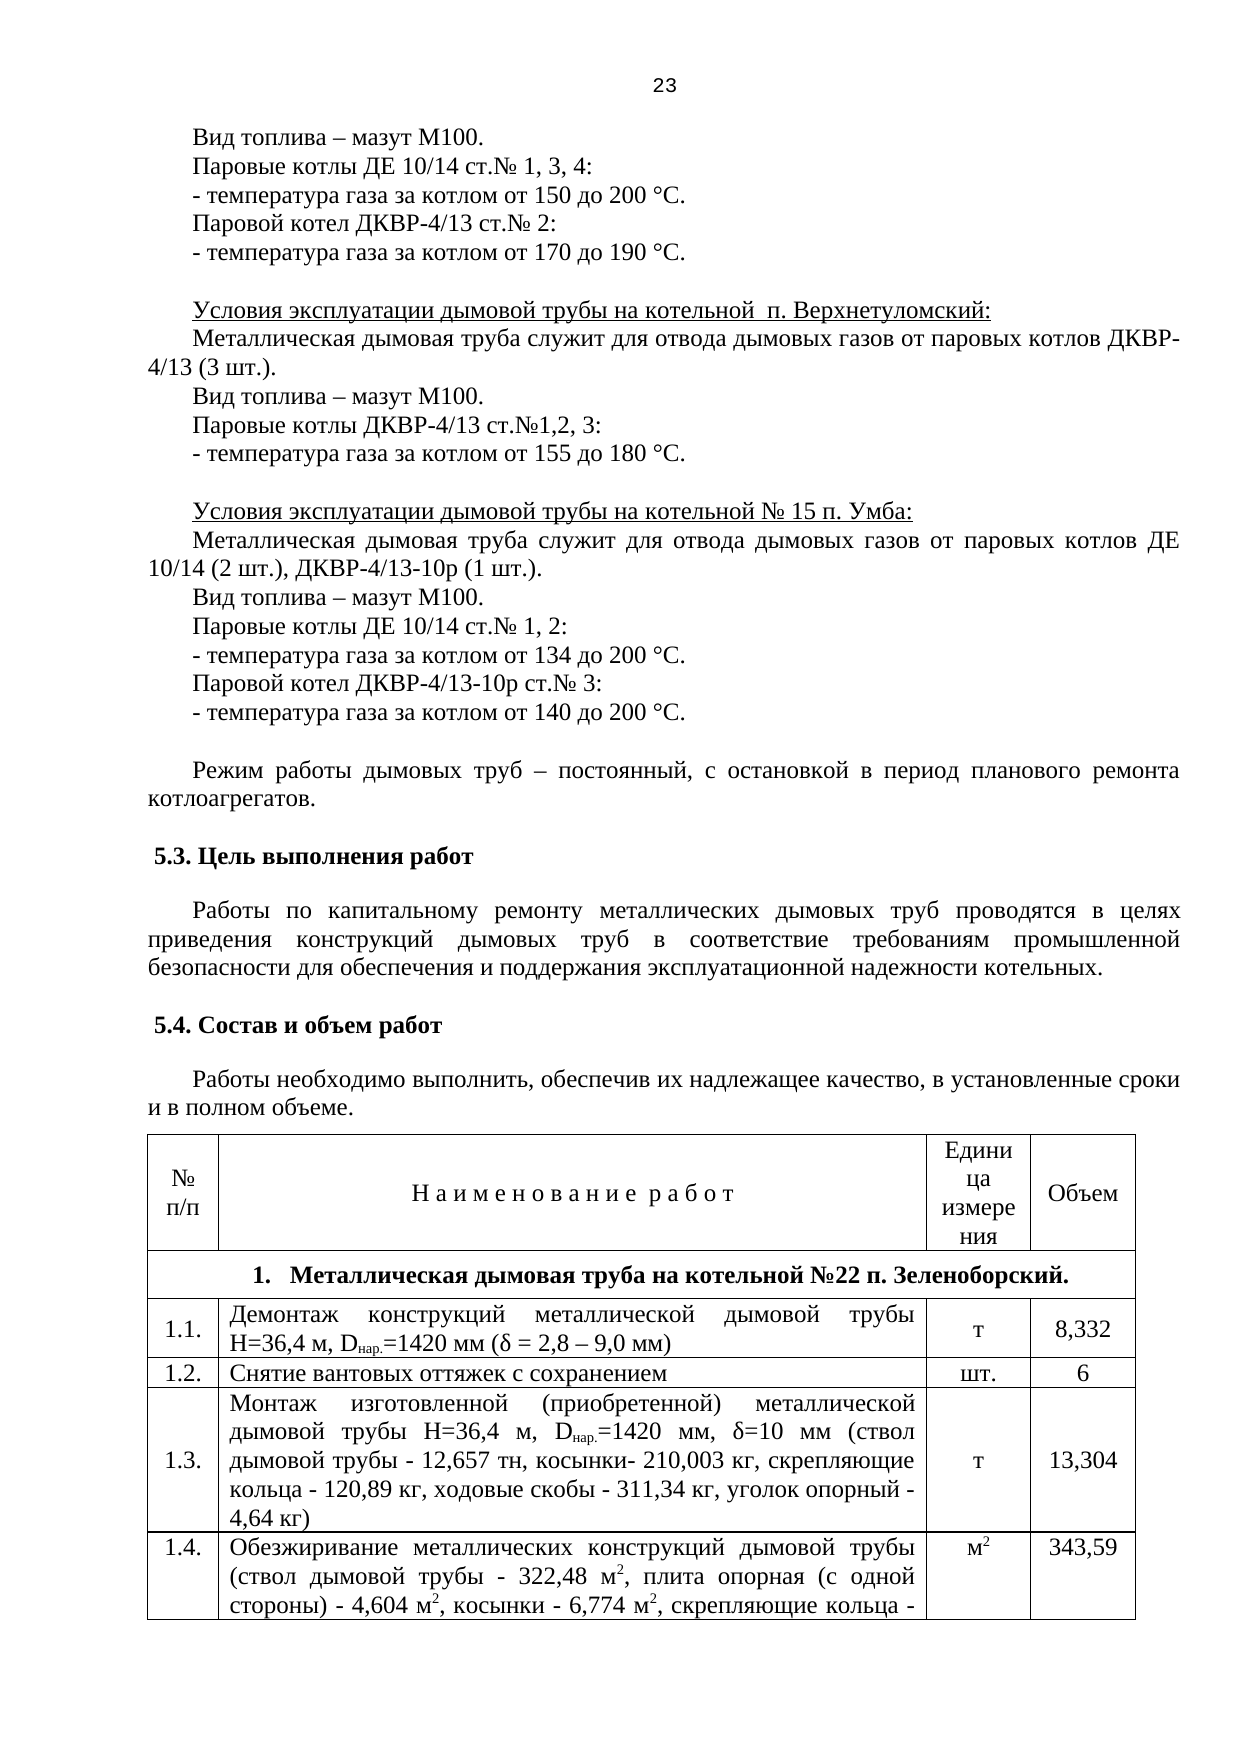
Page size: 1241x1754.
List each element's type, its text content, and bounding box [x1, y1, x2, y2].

table_header № п/п [148, 1135, 218, 1250]
table_cell 8,332 [1031, 1299, 1135, 1357]
text - температура газа за котлом от 134 до 200 °С. [148, 640, 1181, 668]
table_cell т [927, 1388, 1030, 1531]
table_cell Металлическая дымовая труба на котельной №22 п. Зеленоборский. [148, 1251, 1135, 1298]
text Паровой котел ДКВР-4/13 ст.№ 2: [148, 208, 1181, 237]
text Вид топлива – мазут М100. [148, 582, 1181, 611]
text Металлическая дымовая труба служит для отвода дымовых газов от паровых котлов ДКВР-4/13 (3 шт.). [148, 323, 1181, 381]
text - температура газа за котлом от 140 до 200 °С. [148, 697, 1181, 726]
text - температура газа за котлом от 150 до 200 °С. [148, 180, 1181, 208]
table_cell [219, 1533, 926, 1619]
table_cell 1.1. [148, 1299, 218, 1357]
table_header Единица измерения [927, 1135, 1030, 1250]
text Режим работы дымовых труб – постоянный, с остановкой в период планового ремонта котлоагрегатов. [148, 755, 1181, 812]
text Работы необходимо выполнить, обеспечив их надлежащее качество, в установленные сроки и в полном объеме. [148, 1064, 1181, 1121]
text Металлическая дымовая труба служит для отвода дымовых газов от паровых котлов ДЕ 10/14 (2 шт.), ДКВР-4/13-10р (1 шт.). [148, 525, 1181, 582]
text Условия эксплуатации дымовой трубы на котельной № 15 п. Умба: [148, 496, 1181, 525]
text - температура газа за котлом от 155 до 180 °С. [148, 438, 1181, 467]
text Работы по капитальному ремонту металлических дымовых труб проводятся в целях приведения конструкций дымовых труб в соответствие требованиям промышленной безопасности для обеспечения и поддержания эксплуатационной надежности котельных. [148, 895, 1181, 981]
text 5.3. Цель выполнения работ [148, 841, 1181, 870]
table_cell м2 [927, 1533, 1030, 1619]
text Паровой котел ДКВР-4/13-10р ст.№ 3: [148, 668, 1181, 697]
table_cell шт. [927, 1358, 1030, 1387]
table_cell 6 [1031, 1358, 1135, 1387]
table_cell 1.3. [148, 1388, 218, 1531]
text Вид топлива – мазут М100. [148, 122, 1181, 151]
text Паровые котлы ДЕ 10/14 ст.№ 1, 2: [148, 611, 1181, 640]
table_cell 1.2. [148, 1358, 218, 1387]
text 5.4. Состав и объем работ [148, 1010, 1181, 1039]
table_header Объем [1031, 1135, 1135, 1250]
text - температура газа за котлом от 170 до 190 °С. [148, 237, 1181, 266]
table_cell Демонтаж конструкций металлической дымовой трубы Н=36,4 м, Dнар.=1420 мм (δ = 2,8 – 9,0 мм) [219, 1299, 926, 1357]
text Паровые котлы ДЕ 10/14 ст.№ 1, 3, 4: [148, 151, 1181, 180]
text Условия эксплуатации дымовой трубы на котельной п. Верхнетуломский: [148, 295, 1181, 323]
text Паровые котлы ДКВР-4/13 ст.№1,2, 3: [148, 410, 1181, 438]
text Вид топлива – мазут М100. [148, 381, 1181, 410]
table_cell т [927, 1299, 1030, 1357]
table_cell Монтаж изготовленной (приобретенной) металлической дымовой трубы Н=36,4 м, Dнар.=1420 мм, δ=10 мм (ствол дымовой трубы - 12,657 тн, косынки- 210,003 кг, скрепляющие кольца - 120,89 кг, ходовые скобы - 311,34 кг, уголок опорный - 4,64 кг) [219, 1388, 926, 1531]
table_cell 343,59 [1031, 1533, 1135, 1619]
table_cell 13,304 [1031, 1388, 1135, 1531]
table_header Н а и м е н о в а н и е р а б о т [219, 1135, 926, 1250]
table_cell Снятие вантовых оттяжек с сохранением [219, 1358, 926, 1387]
table_cell 1.4. [148, 1533, 218, 1619]
